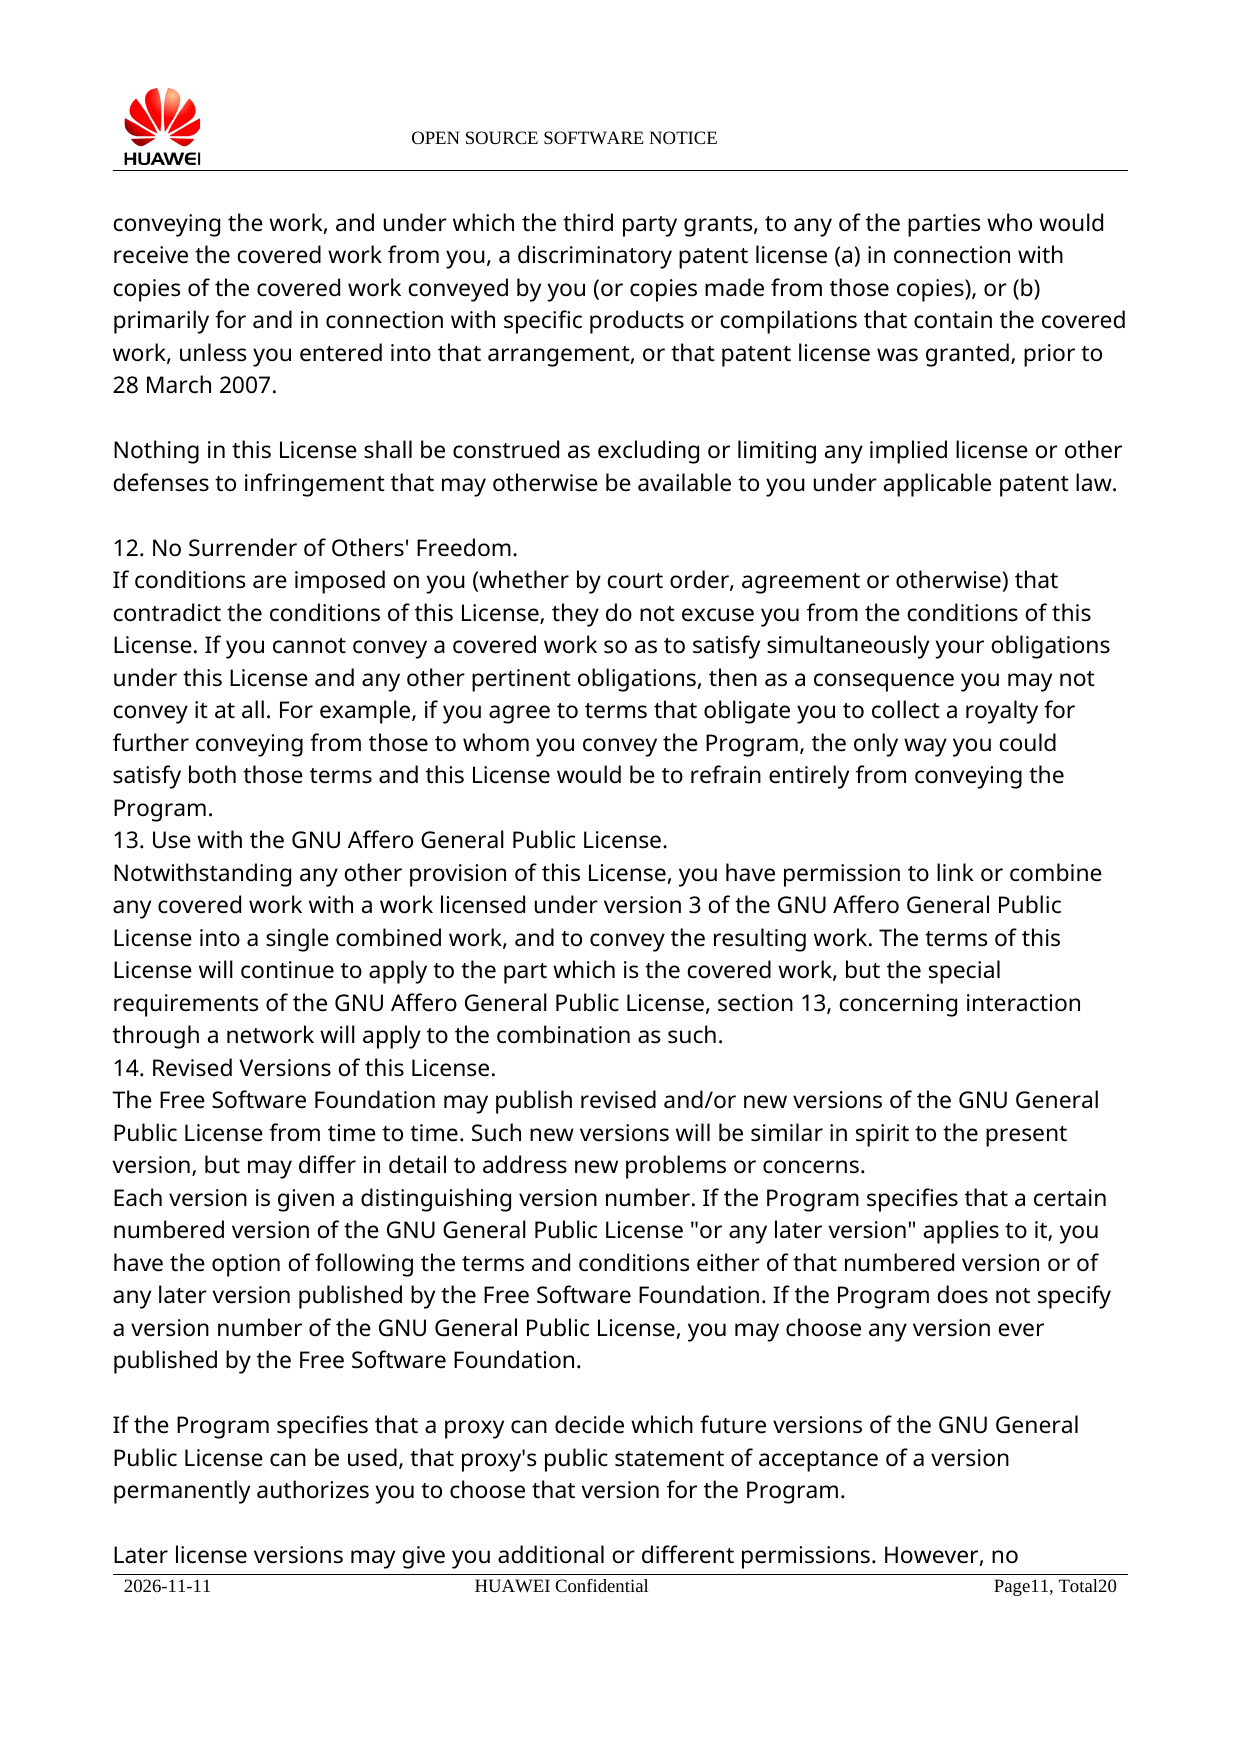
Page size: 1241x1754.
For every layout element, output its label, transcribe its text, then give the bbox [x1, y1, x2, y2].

text 12. No Surrender of Others' Freedom. [112, 531, 1128, 564]
text If the Program specifies that a proxy can decide which future versions of the GNU General Public License can be used, that proxy's public statement of acceptance of a version permanently authorizes you to choose that version for the Program. [112, 1409, 1128, 1506]
text Notwithstanding any other provision of this License, you have permission to link or combine any covered work with a work licensed under version 3 of the GNU Affero General Public License into a single combined work, and to convey the resulting work. The terms of this License will continue to apply to the part which is the covered work, but the special requirements of the GNU Affero General Public License, section 13, concerning interaction through a network will apply to the combination as such. [112, 856, 1128, 1051]
text 13. Use with the GNU Affero General Public License. [112, 824, 1128, 856]
picture [124, 88, 201, 165]
text If conditions are imposed on you (whether by court order, agreement or otherwise) that contradict the conditions of this License, they do not excuse you from the conditions of this License. If you cannot convey a covered work so as to satisfy simultaneously your obligations under this License and any other pertinent obligations, then as a consequence you may not convey it at all. For example, if you agree to terms that obligate you to collect a royalty for further conveying from those to whom you convey the Program, the only way you could satisfy both those terms and this License would be to refrain entirely from conveying the Program. [112, 564, 1128, 824]
text The Free Software Foundation may publish revised and/or new versions of the GNU General Public License from time to time. Such new versions will be similar in spirit to the present version, but may differ in detail to address new problems or concerns. [112, 1084, 1128, 1181]
text Each version is given a distinguishing version number. If the Program specifies that a certain numbered version of the GNU General Public License "or any later version" applies to it, you have the option of following the terms and conditions either of that numbered version or of any later version published by the Free Software Foundation. If the Program does not specify a version number of the GNU General Public License, you may choose any version ever published by the Free Software Foundation. [112, 1181, 1128, 1376]
text Nothing in this License shall be construed as excluding or limiting any implied license or other defenses to infringement that may otherwise be available to you under applicable patent law. [112, 434, 1128, 499]
text 14. Revised Versions of this License. [112, 1051, 1128, 1084]
